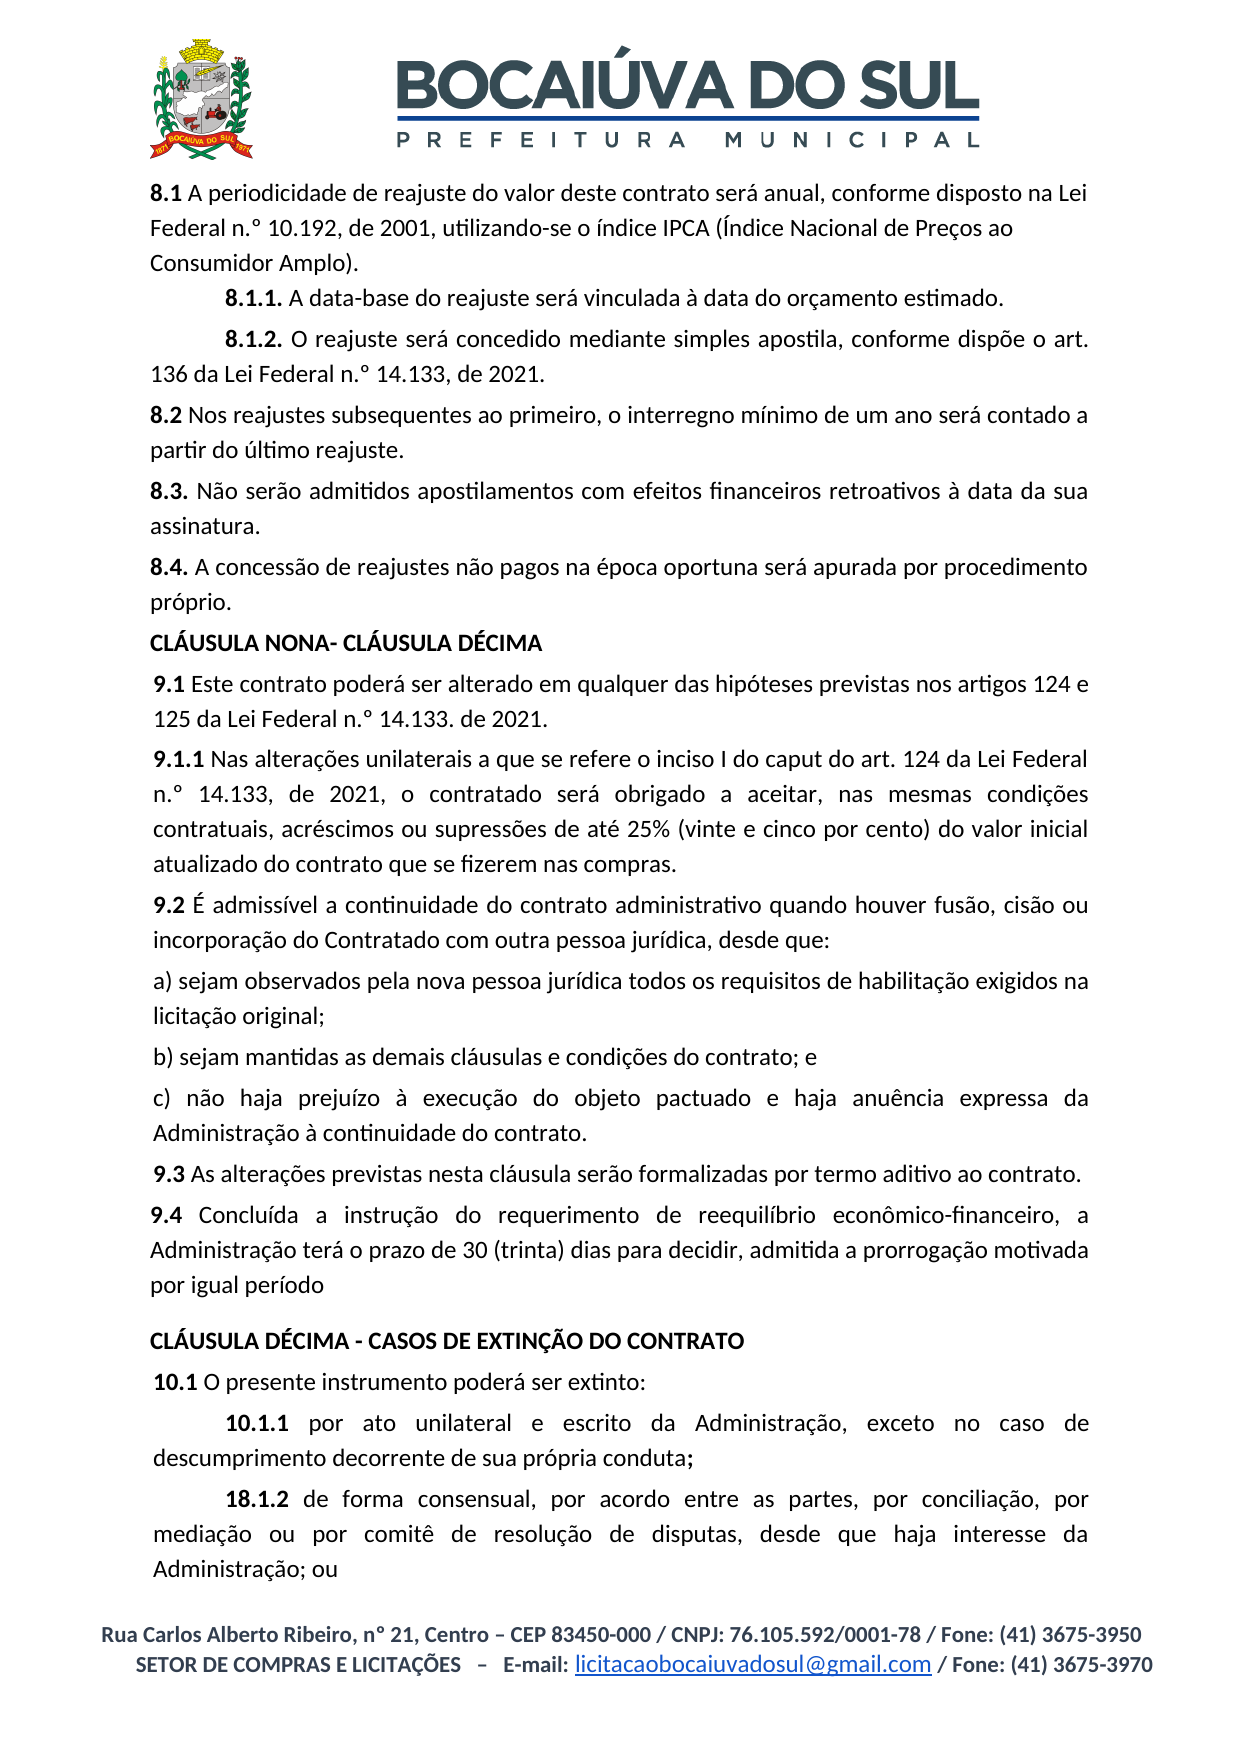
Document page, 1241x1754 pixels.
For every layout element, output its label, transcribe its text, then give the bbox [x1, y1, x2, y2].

picture [150, 39, 253, 160]
text CLÁUSULA NONA- CLÁUSULA DÉCIMA [150, 627, 1090, 657]
text 9.2 É admissível a continuidade do contrato administrativo quando houver fusão, cisão ou incorporação do Contratado com outra pessoa jurídica, desde que: [153, 889, 1090, 955]
text 8.1 A periodicidade de reajuste do valor deste contrato será anual, conforme disposto na Lei Federal n.º 10.192, de 2001, utilizando-se o índice IPCA (Índice Nacional de Preços ao Consumidor Amplo). [150, 177, 1090, 278]
text 10.1 O presente instrumento poderá ser extinto: [153, 1366, 1090, 1397]
text 8.1.2. O reajuste será concedido mediante simples apostila, conforme dispõe o art. 136 da Lei Federal n.º 14.133, de 2021. [150, 323, 1090, 388]
text 8.1.1. A data-base do reajuste será vinculada à data do orçamento estimado. [150, 282, 1090, 313]
picture [387, 39, 988, 159]
text CLÁUSULA DÉCIMA - CASOS DE EXTINÇÃO DO CONTRATO [150, 1325, 1090, 1356]
text 18.1.2 de forma consensual, por acordo entre as partes, por conciliação, por mediação ou por comitê de resolução de disputas, desde que haja interesse da Administração; ou [153, 1483, 1090, 1583]
text 9.3 As alterações previstas nesta cláusula serão formalizadas por termo aditivo ao contrato. [153, 1158, 1090, 1189]
text 8.4. A concessão de reajustes não pagos na época oportuna será apurada por procedimento próprio. [150, 551, 1090, 616]
text 9.1 Este contrato poderá ser alterado em qualquer das hipóteses previstas nos artigos 124 e 125 da Lei Federal n.º 14.133. de 2021. [153, 668, 1090, 733]
text 8.3. Não serão admitidos apostilamentos com efeitos financeiros retroativos à data da sua assinatura. [150, 475, 1090, 540]
text b) sejam mantidas as demais cláusulas e condições do contrato; e [153, 1041, 1090, 1072]
text 8.2 Nos reajustes subsequentes ao primeiro, o interregno mínimo de um ano será contado a partir do último reajuste. [150, 399, 1090, 464]
text 9.4 Concluída a instrução do requerimento de reequilíbrio econômico-financeiro, a Administração terá o prazo de 30 (trinta) dias para decidir, admitida a prorrogação motivada por igual período [150, 1199, 1090, 1300]
text a) sejam observados pela nova pessoa jurídica todos os requisitos de habilitação exigidos na licitação original; [153, 966, 1090, 1031]
text c) não haja prejuízo à execução do objeto pactuado e haja anuência expressa da Administração à continuidade do contrato. [153, 1082, 1090, 1148]
text 9.1.1 Nas alterações unilaterais a que se refere o inciso I do caput do art. 124 da Lei Federal n.º 14.133, de 2021, o contratado será obrigado a aceitar, nas mesmas condições contratuais, acréscimos ou supressões de até 25% (vinte e cinco por cento) do valor inicial atualizado do contrato que se fizerem nas compras. [153, 744, 1090, 879]
text 10.1.1 por ato unilateral e escrito da Administração, exceto no caso de descumprimento decorrente de sua própria conduta; [153, 1407, 1090, 1472]
